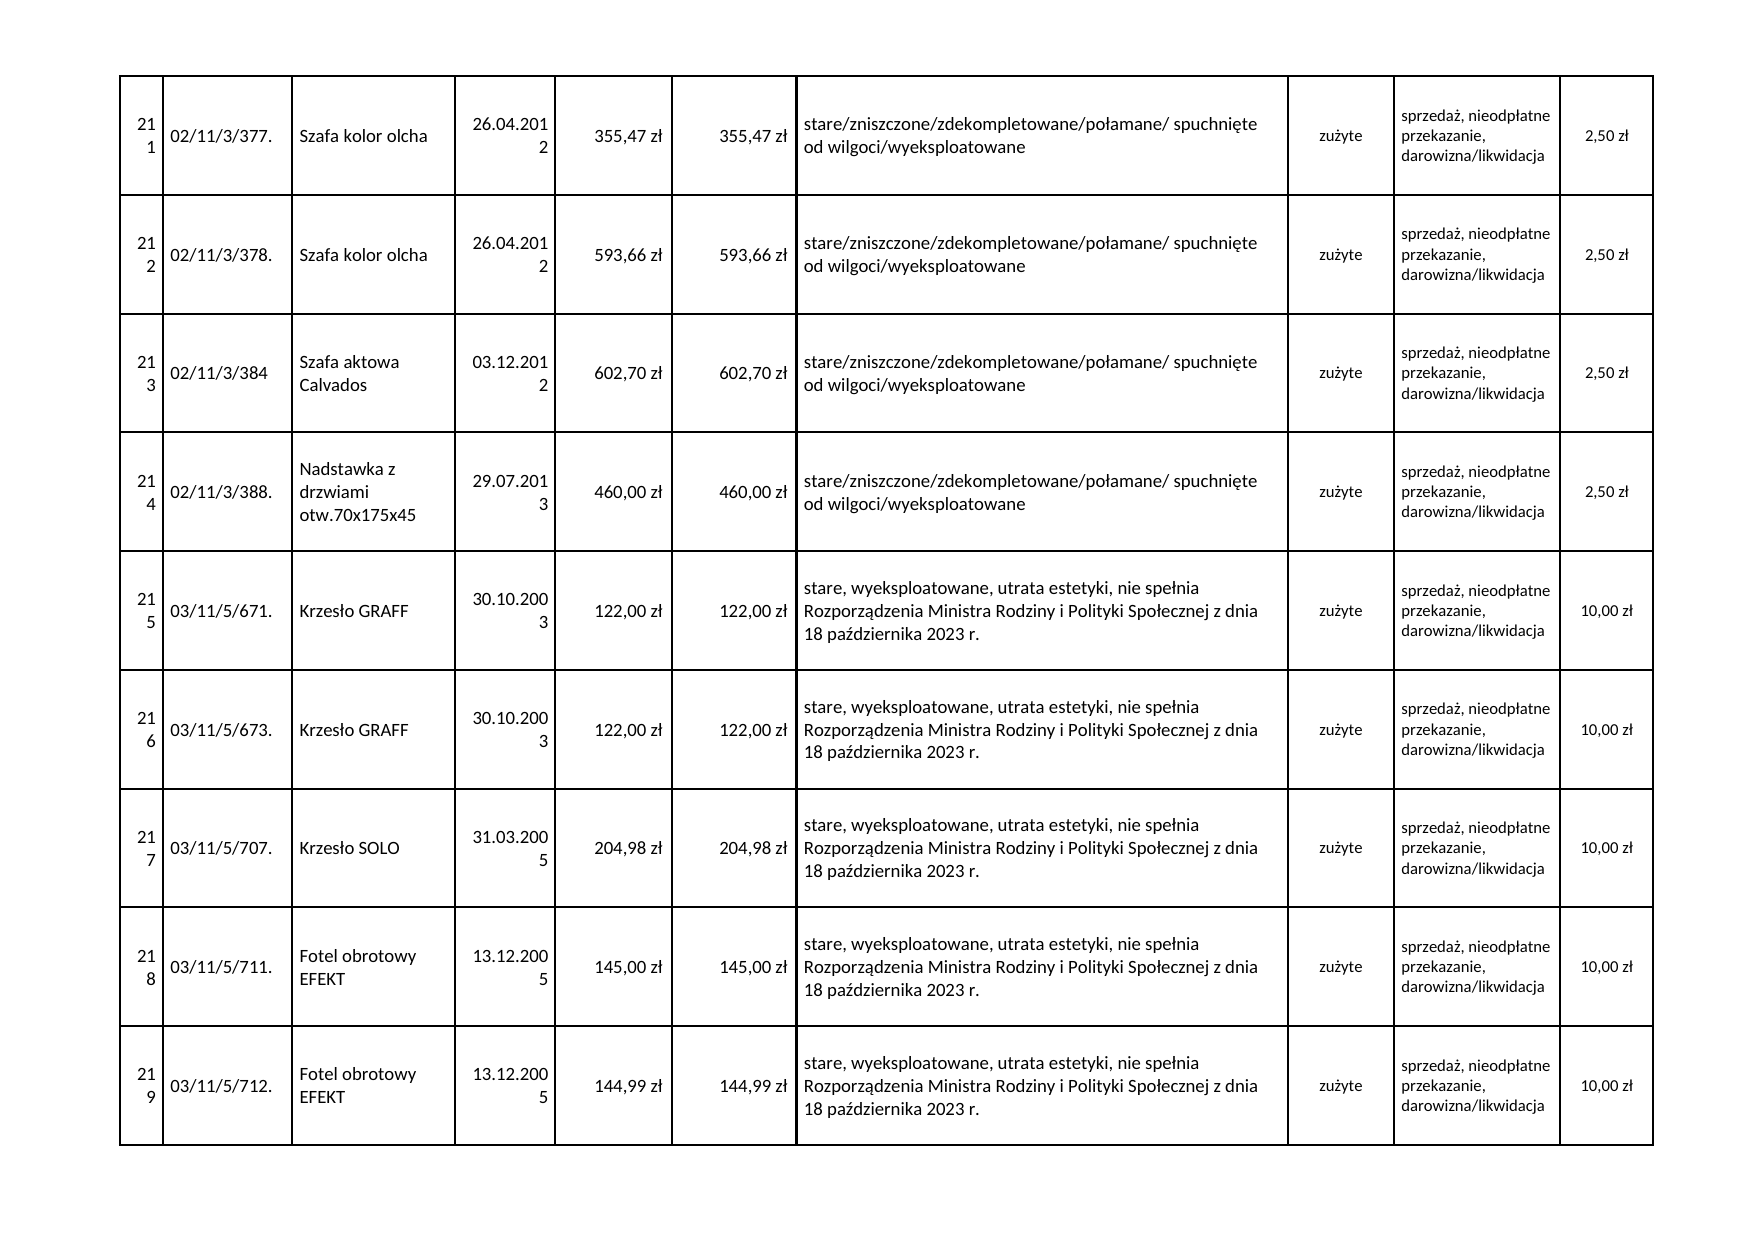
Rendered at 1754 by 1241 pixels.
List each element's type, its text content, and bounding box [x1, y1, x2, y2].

table_cell 122,00 zł [673, 552, 795, 669]
table_cell Krzesło SOLO [293, 790, 454, 906]
table_cell zużyte [1289, 671, 1393, 787]
table_cell 03/11/5/671. [164, 552, 291, 669]
table_cell sprzedaż, nieodpłatne przekazanie, darowizna/likwidacja [1395, 671, 1559, 787]
table_cell zużyte [1289, 433, 1393, 550]
table_cell Szafa kolor olcha [293, 196, 454, 312]
table_cell 204,98 zł [673, 790, 795, 906]
table_cell 26.04.2012 [456, 196, 554, 312]
table_cell sprzedaż, nieodpłatne przekazanie, darowizna/likwidacja [1395, 196, 1559, 312]
table_cell sprzedaż, nieodpłatne przekazanie, darowizna/likwidacja [1395, 790, 1559, 906]
table_cell 204,98 zł [556, 790, 671, 906]
table_cell Krzesło GRAFF [293, 671, 454, 787]
table_cell 144,99 zł [556, 1027, 671, 1144]
table_cell 355,47 zł [556, 77, 671, 194]
table_cell 122,00 zł [556, 552, 671, 669]
table_cell 10,00 zł [1561, 671, 1652, 787]
table_cell 602,70 zł [673, 315, 795, 431]
table_cell zużyte [1289, 315, 1393, 431]
table_cell 2,50 zł [1561, 315, 1652, 431]
table_cell Szafa kolor olcha [293, 77, 454, 194]
table_cell stare, wyeksploatowane, utrata estetyki, nie spełnia Rozporządzenia Ministra Rodziny i Polityki Społecznej z dnia 18 października 2023 r. [798, 908, 1287, 1025]
table_cell 2,50 zł [1561, 196, 1652, 312]
table_cell sprzedaż, nieodpłatne przekazanie, darowizna/likwidacja [1395, 315, 1559, 431]
table_cell 355,47 zł [673, 77, 795, 194]
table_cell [798, 77, 1287, 194]
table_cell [1395, 77, 1559, 194]
table_cell Krzesło GRAFF [293, 552, 454, 669]
table_cell 144,99 zł [673, 1027, 795, 1144]
table_cell zużyte [1289, 77, 1393, 194]
table_cell 02/11/3/388. [164, 433, 291, 550]
table_cell 2,50 zł [1561, 77, 1652, 194]
table_cell Szafa aktowa Calvados [293, 315, 454, 431]
table_cell 31.03.2005 [456, 790, 554, 906]
table_cell zużyte [1289, 908, 1393, 1025]
table_cell 212 [121, 196, 162, 312]
table_cell 03/11/5/712. [164, 1027, 291, 1144]
table_cell stare/zniszczone/zdekompletowane/połamane/ spuchnięte od wilgoci/wyeksploatowane [798, 315, 1287, 431]
table_cell 10,00 zł [1561, 552, 1652, 669]
table_cell sprzedaż, nieodpłatne przekazanie, darowizna/likwidacja [1395, 552, 1559, 669]
table_cell 03/11/5/673. [164, 671, 291, 787]
table_cell stare, wyeksploatowane, utrata estetyki, nie spełnia Rozporządzenia Ministra Rodziny i Polityki Społecznej z dnia 18 października 2023 r. [798, 552, 1287, 669]
table_cell sprzedaż, nieodpłatne przekazanie, darowizna/likwidacja [1395, 433, 1559, 550]
table_cell 03.12.2012 [456, 315, 554, 431]
table_cell sprzedaż, nieodpłatne przekazanie, darowizna/likwidacja [1395, 908, 1559, 1025]
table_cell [1395, 1027, 1559, 1144]
table_cell zużyte [1289, 1027, 1393, 1144]
table_cell 03/11/5/707. [164, 790, 291, 906]
table_cell 02/11/3/377. [164, 77, 291, 194]
table_cell 593,66 zł [673, 196, 795, 312]
table_cell stare, wyeksploatowane, utrata estetyki, nie spełnia Rozporządzenia Ministra Rodziny i Polityki Społecznej z dnia 18 października 2023 r. [798, 671, 1287, 787]
table_cell 10,00 zł [1561, 790, 1652, 906]
table_cell 211 [121, 77, 162, 194]
table_cell 30.10.2003 [456, 671, 554, 787]
table_cell 215 [121, 552, 162, 669]
table_cell 460,00 zł [673, 433, 795, 550]
table_cell 122,00 zł [673, 671, 795, 787]
table_cell Fotel obrotowy EFEKT [293, 908, 454, 1025]
table_cell 122,00 zł [556, 671, 671, 787]
table_cell 145,00 zł [673, 908, 795, 1025]
table_cell 145,00 zł [556, 908, 671, 1025]
table_cell 13.12.2005 [456, 1027, 554, 1144]
table_cell 02/11/3/384 [164, 315, 291, 431]
table_cell 214 [121, 433, 162, 550]
table_cell 13.12.2005 [456, 908, 554, 1025]
table_cell 26.04.2012 [456, 77, 554, 194]
table_cell 30.10.2003 [456, 552, 554, 669]
table_cell 02/11/3/378. [164, 196, 291, 312]
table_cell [798, 1027, 1287, 1144]
table_cell 29.07.2013 [456, 433, 554, 550]
table_cell 217 [121, 790, 162, 906]
table_cell stare/zniszczone/zdekompletowane/połamane/ spuchnięte od wilgoci/wyeksploatowane [798, 196, 1287, 312]
table_cell 593,66 zł [556, 196, 671, 312]
table_cell zużyte [1289, 552, 1393, 669]
table_cell stare, wyeksploatowane, utrata estetyki, nie spełnia Rozporządzenia Ministra Rodziny i Polityki Społecznej z dnia 18 października 2023 r. [798, 790, 1287, 906]
table_cell 213 [121, 315, 162, 431]
table_cell 460,00 zł [556, 433, 671, 550]
table_cell 219 [121, 1027, 162, 1144]
table_cell 602,70 zł [556, 315, 671, 431]
table_cell zużyte [1289, 790, 1393, 906]
table_cell 218 [121, 908, 162, 1025]
table_cell Fotel obrotowy EFEKT [293, 1027, 454, 1144]
table_cell 216 [121, 671, 162, 787]
table_cell 10,00 zł [1561, 1027, 1652, 1144]
table_cell Nadstawka z drzwiami otw.70x175x45 [293, 433, 454, 550]
table_cell zużyte [1289, 196, 1393, 312]
table_cell 03/11/5/711. [164, 908, 291, 1025]
table_cell 10,00 zł [1561, 908, 1652, 1025]
table_cell 2,50 zł [1561, 433, 1652, 550]
table_cell stare/zniszczone/zdekompletowane/połamane/ spuchnięte od wilgoci/wyeksploatowane [798, 433, 1287, 550]
